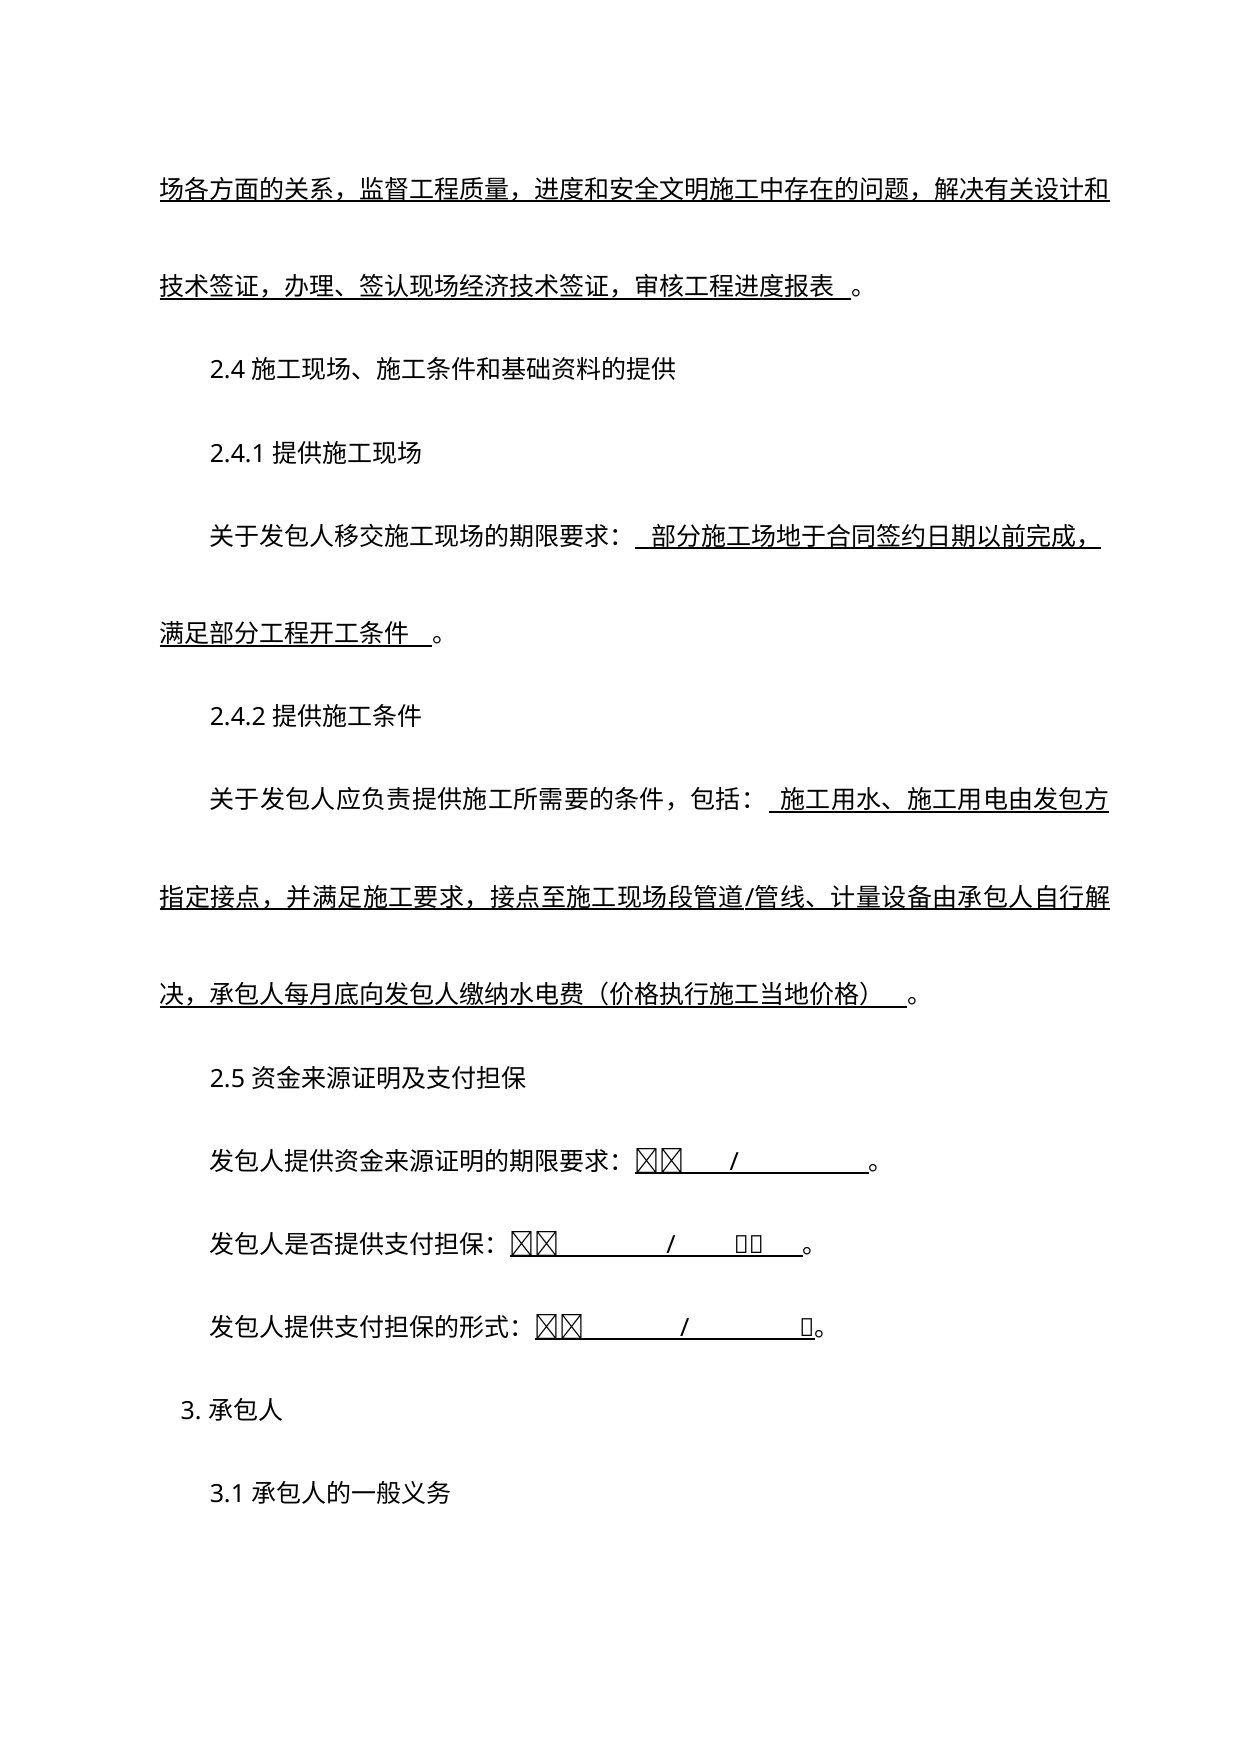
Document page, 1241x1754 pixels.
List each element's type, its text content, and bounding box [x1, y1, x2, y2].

text 2.4.1 提供施工现场 [159, 419, 1110, 484]
text 关于发包人应负责提供施工所需要的条件，包括： 施工用水、施工用电由发包方指定接点，并满足施工要求，接点至施工现场段管道/管线、计量设备由承包人自行解决，承包人每月底向发包人缴纳水电费（价格执行施工当地价格） 。 [159, 909, 1110, 1026]
text 3. 承包人 [159, 1376, 1110, 1441]
text 发包人是否提供支付担保： /  。 [159, 1210, 1110, 1275]
text 2.4 施工现场、施工条件和基础资料的提供 [159, 336, 1110, 401]
text 3.1 承包人的一般义务 [159, 1459, 1110, 1524]
text 发包人提供支付担保的形式： / 。 [159, 1293, 1110, 1358]
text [159, 201, 1110, 317]
text 发包人提供资金来源证明的期限要求： / 。 [159, 1127, 1110, 1192]
text 2.5 资金来源证明及支付担保 [159, 1044, 1110, 1109]
text 2.4.2 提供施工条件 [159, 682, 1110, 747]
text 关于发包人应负责提供施工所需要的条件，包括： 施工用水、施工用电由发包方指定接点，并满足施工要求，接点至施工现场段管道/管线、计量设备由承包人自行解决，承包人每月底向发包人缴纳水电费（价格执行施工当地价格） 。 [159, 766, 1110, 908]
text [159, 155, 1110, 200]
text 关于发包人移交施工现场的期限要求： 部分施工场地于合同签约日期以前完成，满足部分工程开工条件 。 [159, 502, 1110, 664]
